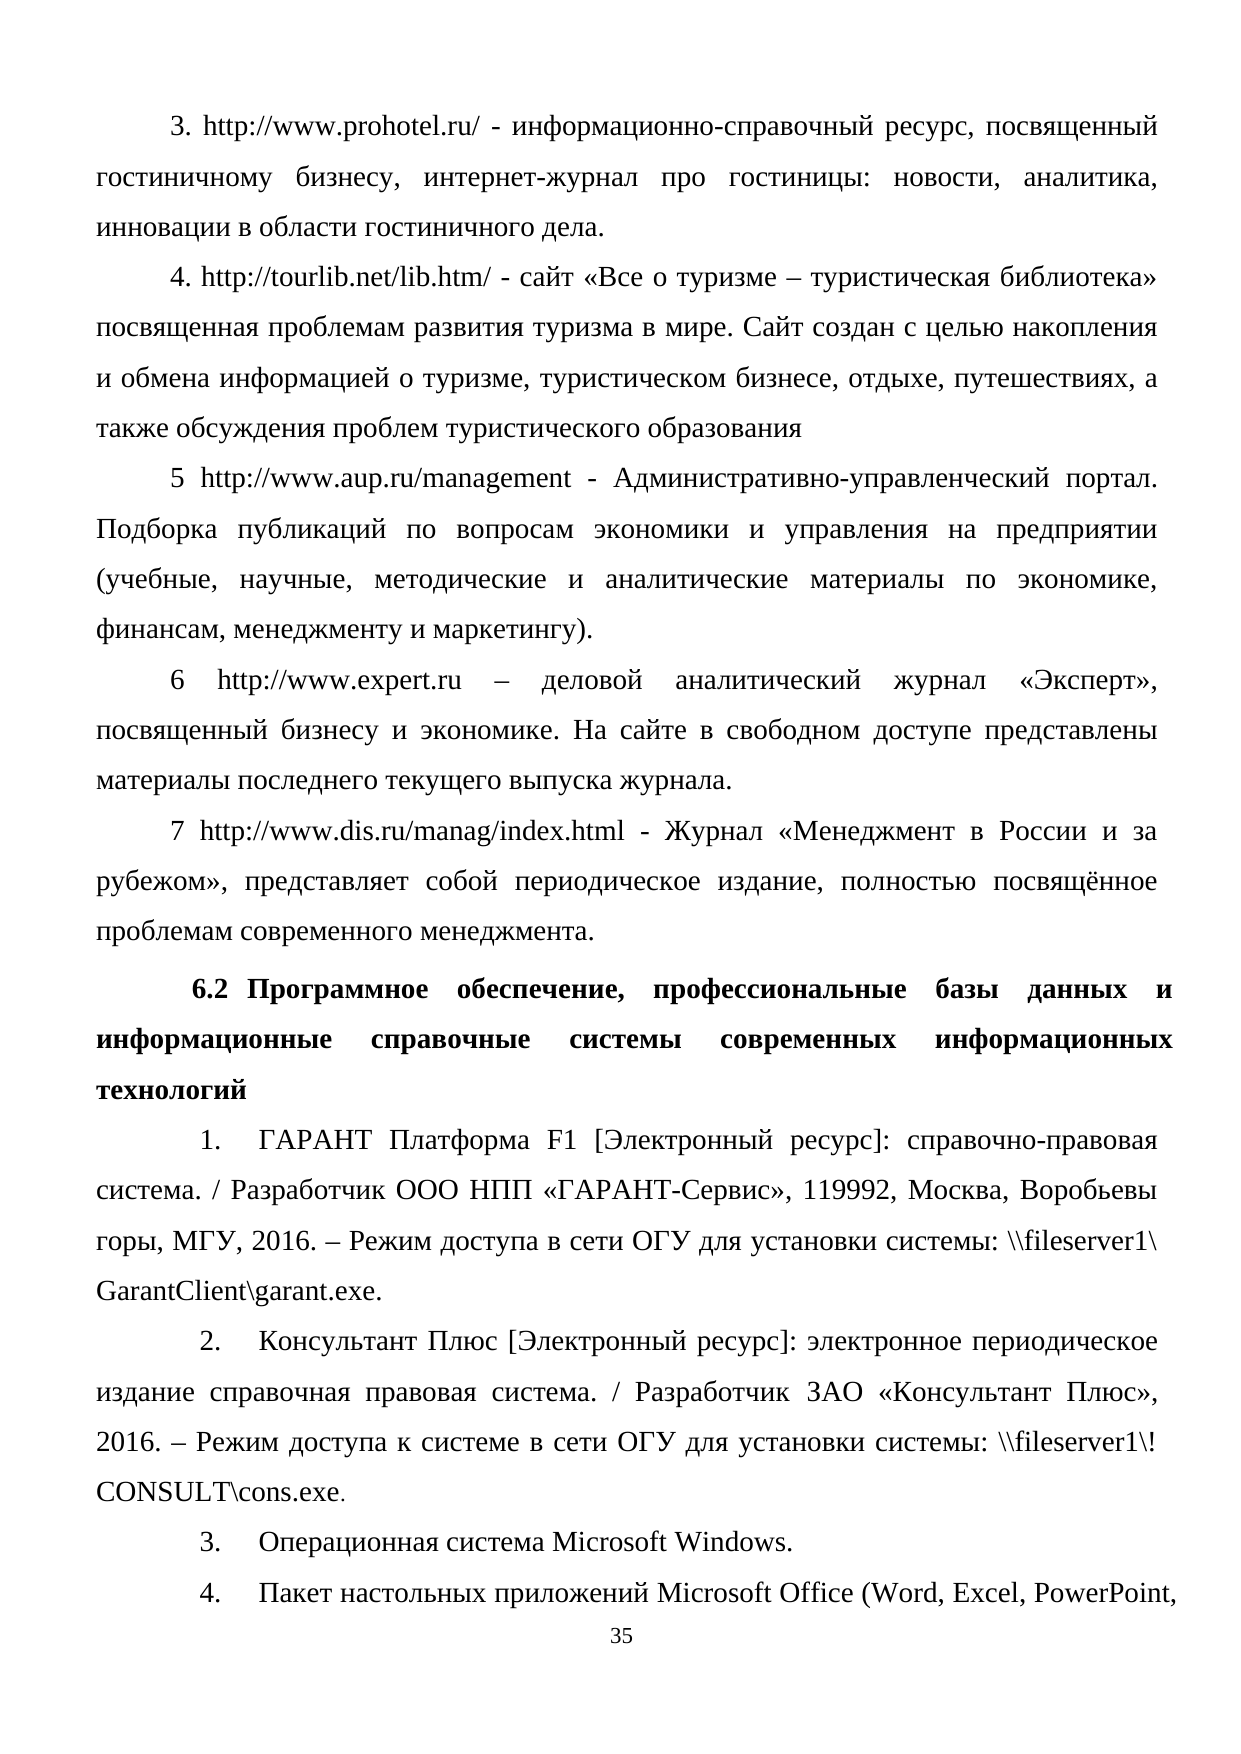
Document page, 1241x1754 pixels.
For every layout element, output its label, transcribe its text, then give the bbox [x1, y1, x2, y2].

text 3. http://www.prohotel.ru/ - информационно-справочный ресурс, посвященный гостиничному бизнесу, интернет-журнал про гостиницы: новости, аналитика, инновации в области гостиничного дела. [96, 108, 1158, 242]
text 7 http://www.dis.ru/manag/index.html - Журнал «Менеджмент в России и за рубежом», представляет собой периодическое издание, полностью посвящённое проблемам современного менеджмента. [96, 813, 1158, 947]
list ГАРАНТ Платформа F1 [Электронный ресурс]: справочно-правовая система. / Разработчик ООО НПП «ГАРАНТ-Сервис», 119992, Москва, Воробьевы горы, МГУ, 2016. – Режим доступа в сети ОГУ для установки системы: \\fileserver1\GarantClient\garant.exe. [96, 1122, 1158, 1307]
list Операционная система Microsoft Windows. [96, 1524, 1158, 1558]
text 4. http://tourlib.net/lib.htm/ - сайт «Все о туризме – туристическая библиотека» посвященная проблемам развития туризма в мире. Сайт создан с целью накопления и обмена информацией о туризме, туристическом бизнесе, отдыхе, путешествиях, а также обсуждения проблем туристического образования [96, 259, 1158, 444]
text 6 http://www.expert.ru – деловой аналитический журнал «Эксперт», посвященный бизнесу и экономике. На сайте в свободном доступе представлены материалы последнего текущего выпуска журнала. [96, 662, 1158, 796]
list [96, 1575, 1178, 1608]
subtitle Программное обеспечение, профессиональные базы данных и информационные справочные системы современных информационных технологий [96, 971, 1173, 1105]
text 5 http://www.aup.ru/management - Административно-управленческий портал. Подборка публикаций по вопросам экономики и управления на предприятии (учебные, научные, методические и аналитические материалы по экономике, финансам, менеджменту и маркетингу). [96, 461, 1158, 645]
list Консультант Плюс [Электронный ресурс]: электронное периодическое издание справочная правовая система. / Разработчик ЗАО «Консультант Плюс», 2016. – Режим доступа к системе в сети ОГУ для установки системы: \\fileserver1\!CONSULT\cons.exe. [96, 1323, 1158, 1508]
